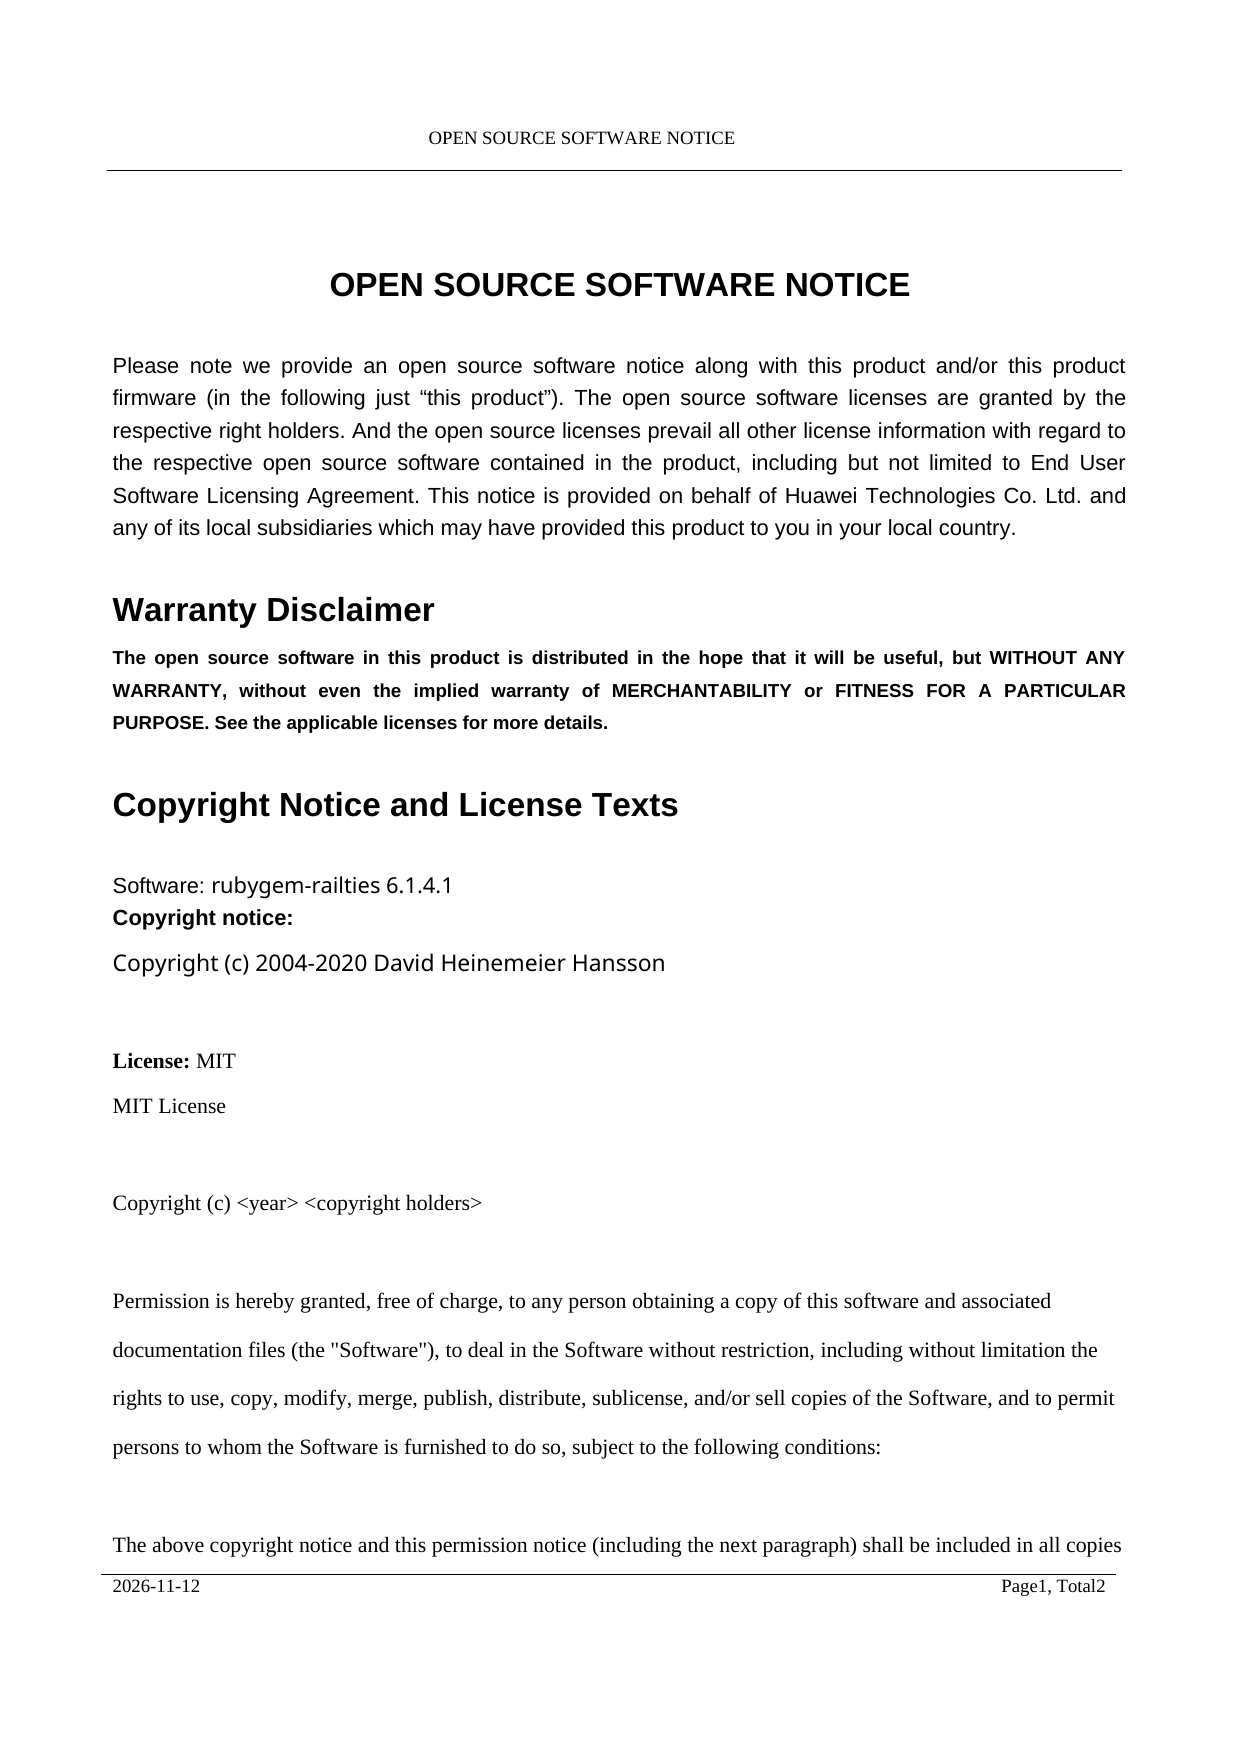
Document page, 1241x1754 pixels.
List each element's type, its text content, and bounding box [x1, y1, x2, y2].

text Please note we provide an open source software notice along with this product and/or this product firmware (in the following just “this product”). The open source software licenses are granted by the respective right holders. And the open source licenses prevail all other license information with regard to the respective open source software contained in the product, including but not limited to End User Software Licensing Agreement. This notice is provided on behalf of Huawei Technologies Co. Ltd. and any of its local subsidiaries which may have provided this product to you in your local country. [112, 349, 1128, 544]
text Copyright Notice and License Texts [112, 771, 1128, 836]
text The open source software in this product is distributed in the hope that it will be useful, but WITHOUT ANY WARRANTY, without even the implied warranty of MERCHANTABILITY or FITNESS FOR A PARTICULAR PURPOSE. See the applicable licenses for more details. [112, 641, 1128, 739]
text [112, 1089, 1128, 1560]
text License: MIT [112, 1044, 1128, 1077]
text Software: rubygem-railties 6.1.4.1 [112, 869, 1128, 901]
text Copyright notice: [112, 901, 1128, 934]
text Warranty Disclaimer [112, 576, 1128, 641]
text Copyright (c) 2004-2020 David Heinemeier Hansson [112, 947, 1128, 1028]
text OPEN SOURCE SOFTWARE NOTICE [112, 251, 1128, 316]
